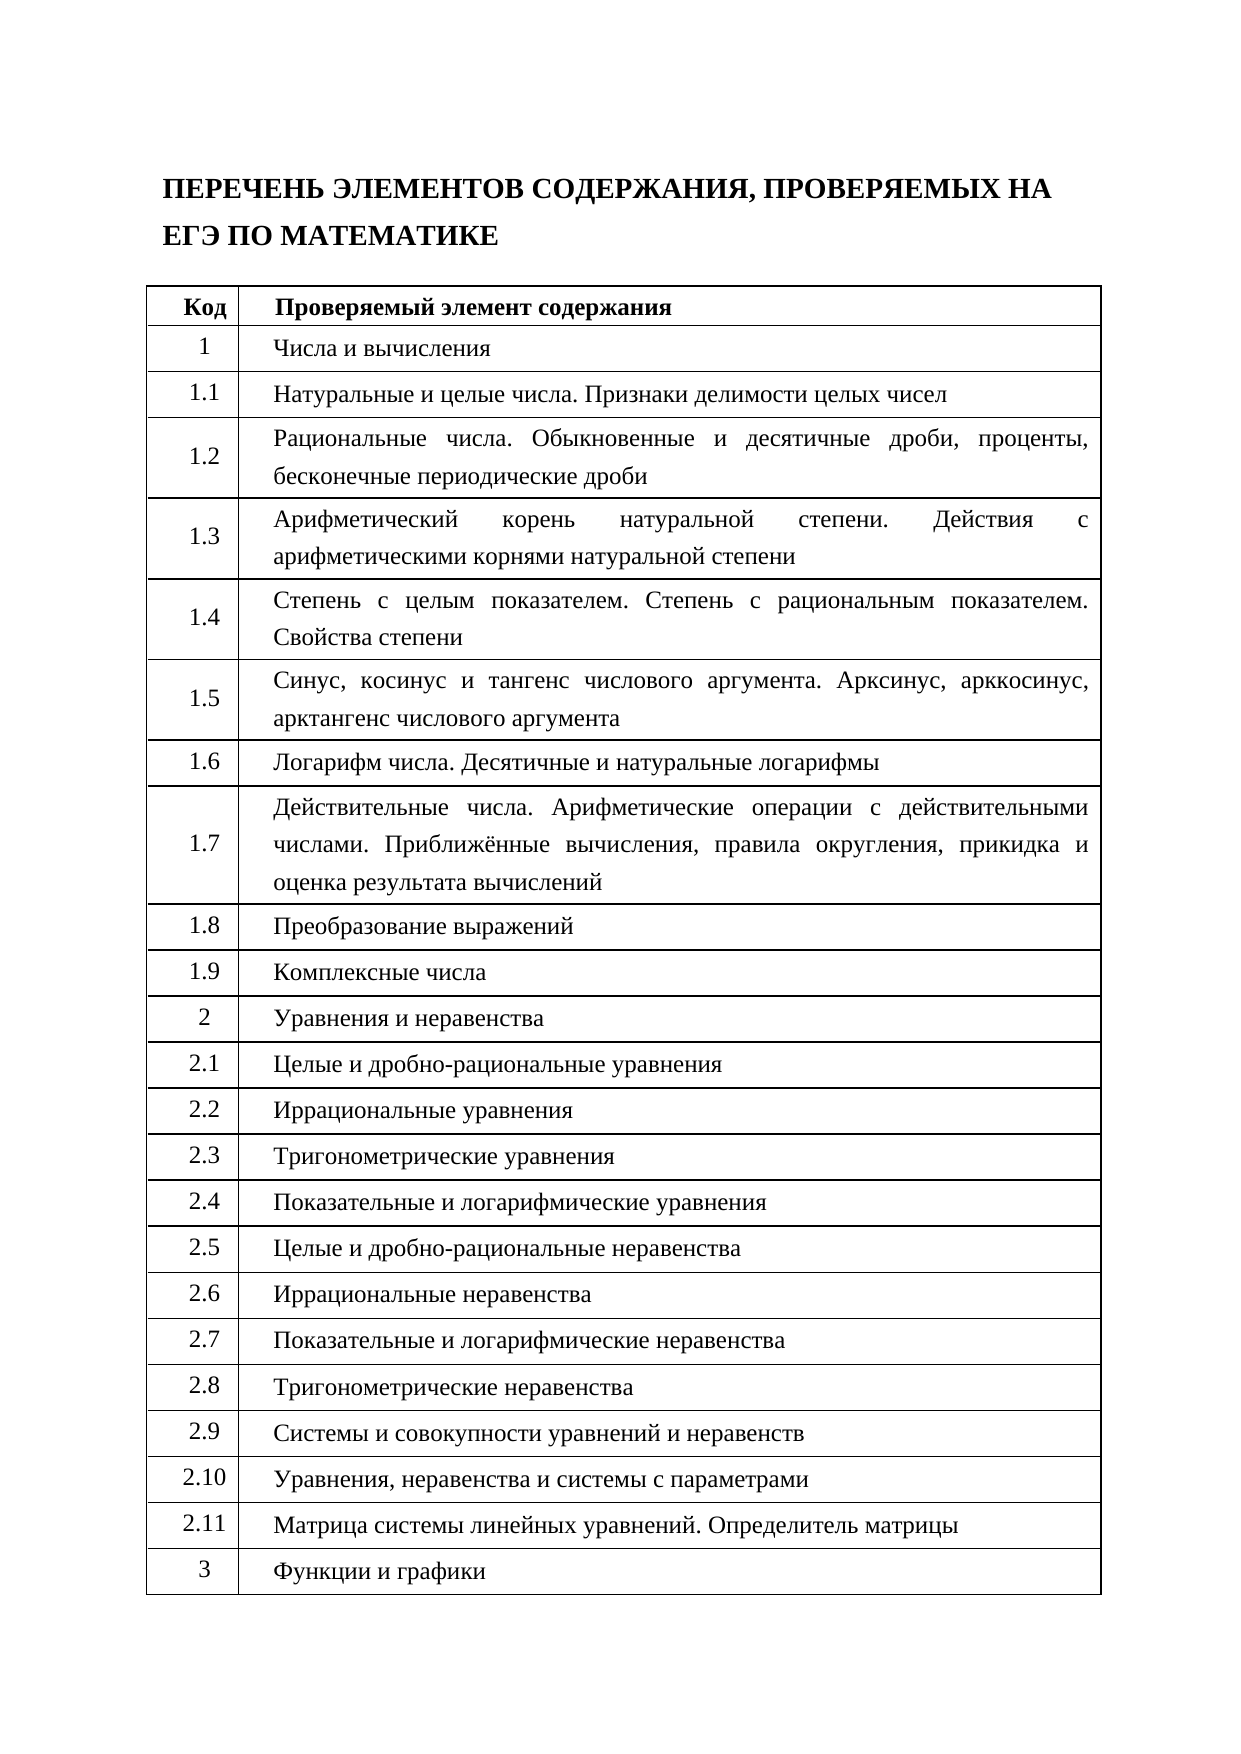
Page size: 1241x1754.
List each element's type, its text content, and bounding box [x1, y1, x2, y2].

table_cell 2.2 [147, 1088, 238, 1133]
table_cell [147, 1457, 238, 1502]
table_cell Иррациональные уравнения [239, 1089, 1100, 1133]
table_cell Комплексные числа [239, 951, 1100, 995]
table_cell 1.2 [147, 418, 238, 497]
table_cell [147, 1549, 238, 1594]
table_cell 1.9 [147, 950, 238, 995]
table_cell 2.7 [147, 1319, 238, 1363]
table_cell Показательные и логарифмические уравнения [239, 1181, 1100, 1225]
table_cell 1 [147, 326, 238, 371]
table_cell 1.7 [147, 786, 238, 903]
table_cell Числа и вычисления [239, 326, 1100, 371]
table_cell Целые и дробно-рациональные неравенства [239, 1227, 1100, 1271]
table_cell Уравнения и неравенства [239, 997, 1100, 1041]
table_cell Рациональные числа. Обыкновенные и десятичные дроби, проценты, бесконечные периодические дроби [239, 418, 1100, 497]
table_cell 2 [147, 996, 238, 1041]
table_header Проверяемый элемент содержания [239, 287, 1100, 324]
table_cell 2.4 [147, 1180, 238, 1225]
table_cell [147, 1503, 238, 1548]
table_cell Логарифм числа. Десятичные и натуральные логарифмы [239, 741, 1100, 785]
table_cell 1.1 [147, 372, 238, 417]
table_cell Иррациональные неравенства [239, 1273, 1100, 1317]
table_cell 2.6 [147, 1273, 238, 1317]
table_cell Синус, косинус и тангенс числового аргумента. Арксинус, арккосинус, арктангенс числового аргумента [239, 660, 1100, 739]
table_cell Арифметический корень натуральной степени. Действия с арифметическими корнями натуральной степени [239, 499, 1100, 578]
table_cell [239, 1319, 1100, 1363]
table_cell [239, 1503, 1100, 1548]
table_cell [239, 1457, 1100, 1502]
table_cell Преобразование выражений [239, 905, 1100, 949]
table_cell Действительные числа. Арифметические операции с действительными числами. Приближённые вычисления, правила округления, прикидка и оценка результата вычислений [239, 787, 1100, 903]
table_cell Целые и дробно-рациональные уравнения [239, 1043, 1100, 1087]
table_cell Тригонометрические уравнения [239, 1135, 1100, 1179]
table_cell 1.4 [147, 579, 238, 658]
table_cell 2.3 [147, 1134, 238, 1179]
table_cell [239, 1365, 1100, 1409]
table_header Код [147, 287, 238, 324]
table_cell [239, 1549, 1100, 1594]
table_cell 1.3 [147, 498, 238, 578]
table_cell Натуральные и целые числа. Признаки делимости целых чисел [239, 372, 1100, 417]
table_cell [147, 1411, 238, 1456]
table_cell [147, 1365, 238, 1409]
table_cell 1.8 [147, 904, 238, 949]
table_cell Степень с целым показателем. Степень с рациональным показателем. Свойства степени [239, 580, 1100, 658]
table_cell 2.1 [147, 1042, 238, 1087]
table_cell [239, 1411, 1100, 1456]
text ПЕРЕЧЕНЬ ЭЛЕМЕНТОВ СОДЕРЖАНИЯ, ПРОВЕРЯЕМЫХ НА ЕГЭ ПО МАТЕМАТИКЕ [162, 171, 1090, 251]
table_cell 2.5 [147, 1226, 238, 1271]
table_cell 1.6 [147, 740, 238, 785]
table_cell 1.5 [147, 660, 238, 739]
